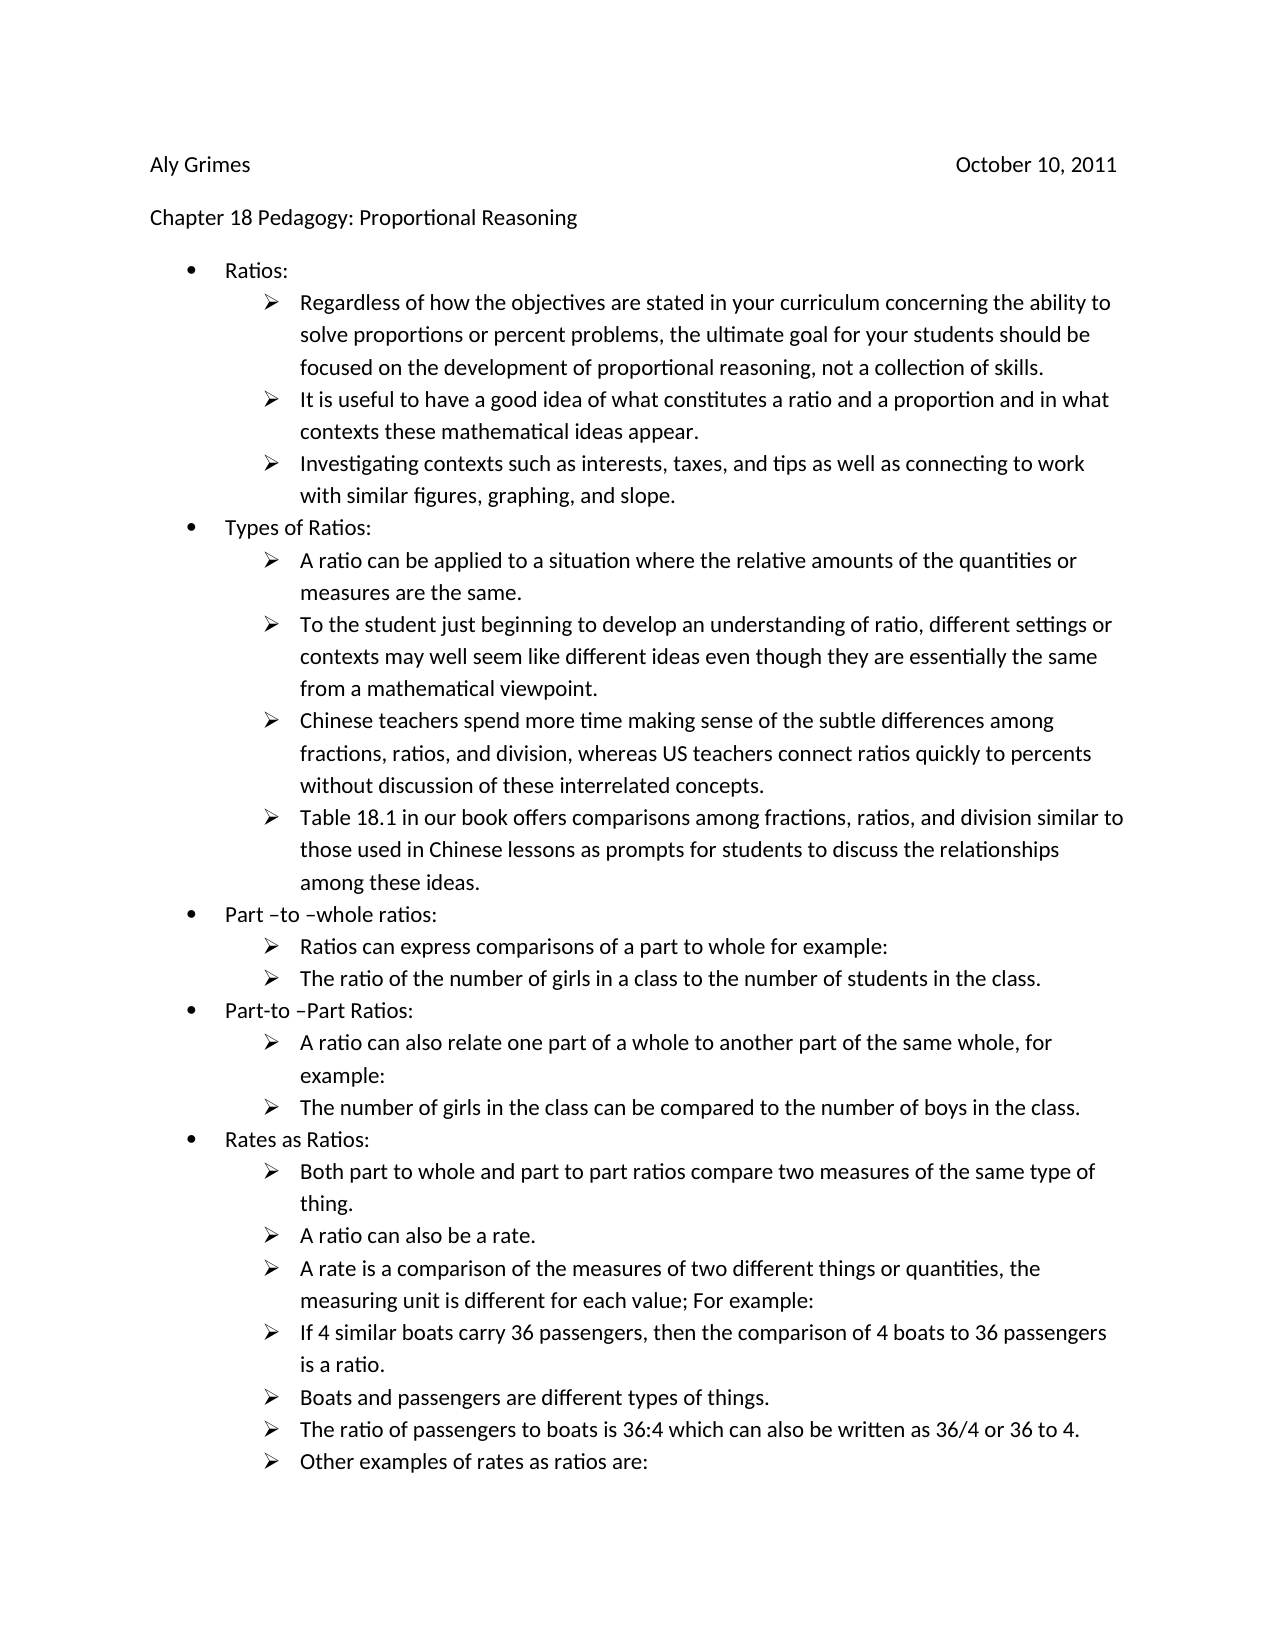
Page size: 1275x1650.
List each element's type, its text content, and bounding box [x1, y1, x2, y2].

list To the student just beginning to develop an understanding of ratio, different settings or contexts may well seem like different ideas even though they are essentially the same from a mathematical viewpoint. [262, 610, 1125, 702]
list Rates as Ratios: [187, 1125, 1125, 1153]
list Boats and passengers are different types of things. [262, 1383, 1125, 1411]
list A ratio can be applied to a situation where the relative amounts of the quantities or measures are the same. [262, 546, 1125, 606]
list Chinese teachers spend more time making sense of the subtle differences among fractions, ratios, and division, whereas US teachers connect ratios quickly to percents without discussion of these interrelated concepts. [262, 707, 1125, 799]
list Investigating contexts such as interests, taxes, and tips as well as connecting to work with similar figures, graphing, and slope. [262, 449, 1125, 509]
list The ratio of passengers to boats is 36:4 which can also be written as 36/4 or 36 to 4. [262, 1415, 1125, 1443]
list The number of girls in the class can be compared to the number of boys in the class. [262, 1093, 1125, 1121]
list Types of Ratios: [187, 513, 1125, 542]
list Table 18.1 in our book offers comparisons among fractions, ratios, and division similar to those used in Chinese lessons as prompts for students to discuss the relationships among these ideas. [262, 803, 1125, 896]
list A ratio can also be a rate. [262, 1222, 1125, 1250]
list If 4 similar boats carry 36 passengers, then the comparison of 4 boats to 36 passengers is a ratio. [262, 1318, 1125, 1378]
list Regardless of how the objectives are stated in your curriculum concerning the ability to solve proportions or percent problems, the ultimate goal for your students should be focused on the development of proportional reasoning, not a collection of skills. [262, 288, 1125, 381]
list The ratio of the number of girls in a class to the number of students in the class. [262, 964, 1125, 992]
text Chapter 18 Pedagogy: Proportional Reasoning [150, 203, 1125, 231]
list Both part to whole and part to part ratios compare two measures of the same type of thing. [262, 1157, 1125, 1217]
list Ratios: [187, 256, 1125, 284]
list Part –to –whole ratios: [187, 900, 1125, 928]
list Ratios can express comparisons of a part to whole for example: [262, 932, 1125, 960]
list A rate is a comparison of the measures of two different things or quantities, the measuring unit is different for each value; For example: [262, 1254, 1125, 1314]
list A ratio can also relate one part of a whole to another part of the same whole, for example: [262, 1028, 1125, 1089]
list It is useful to have a good idea of what constitutes a ratio and a proportion and in what contexts these mathematical ideas appear. [262, 385, 1125, 445]
text Aly Grimes October 10, 2011 [150, 150, 1125, 178]
list Other examples of rates as ratios are: [262, 1447, 1125, 1475]
list Part-to –Part Ratios: [187, 996, 1125, 1024]
